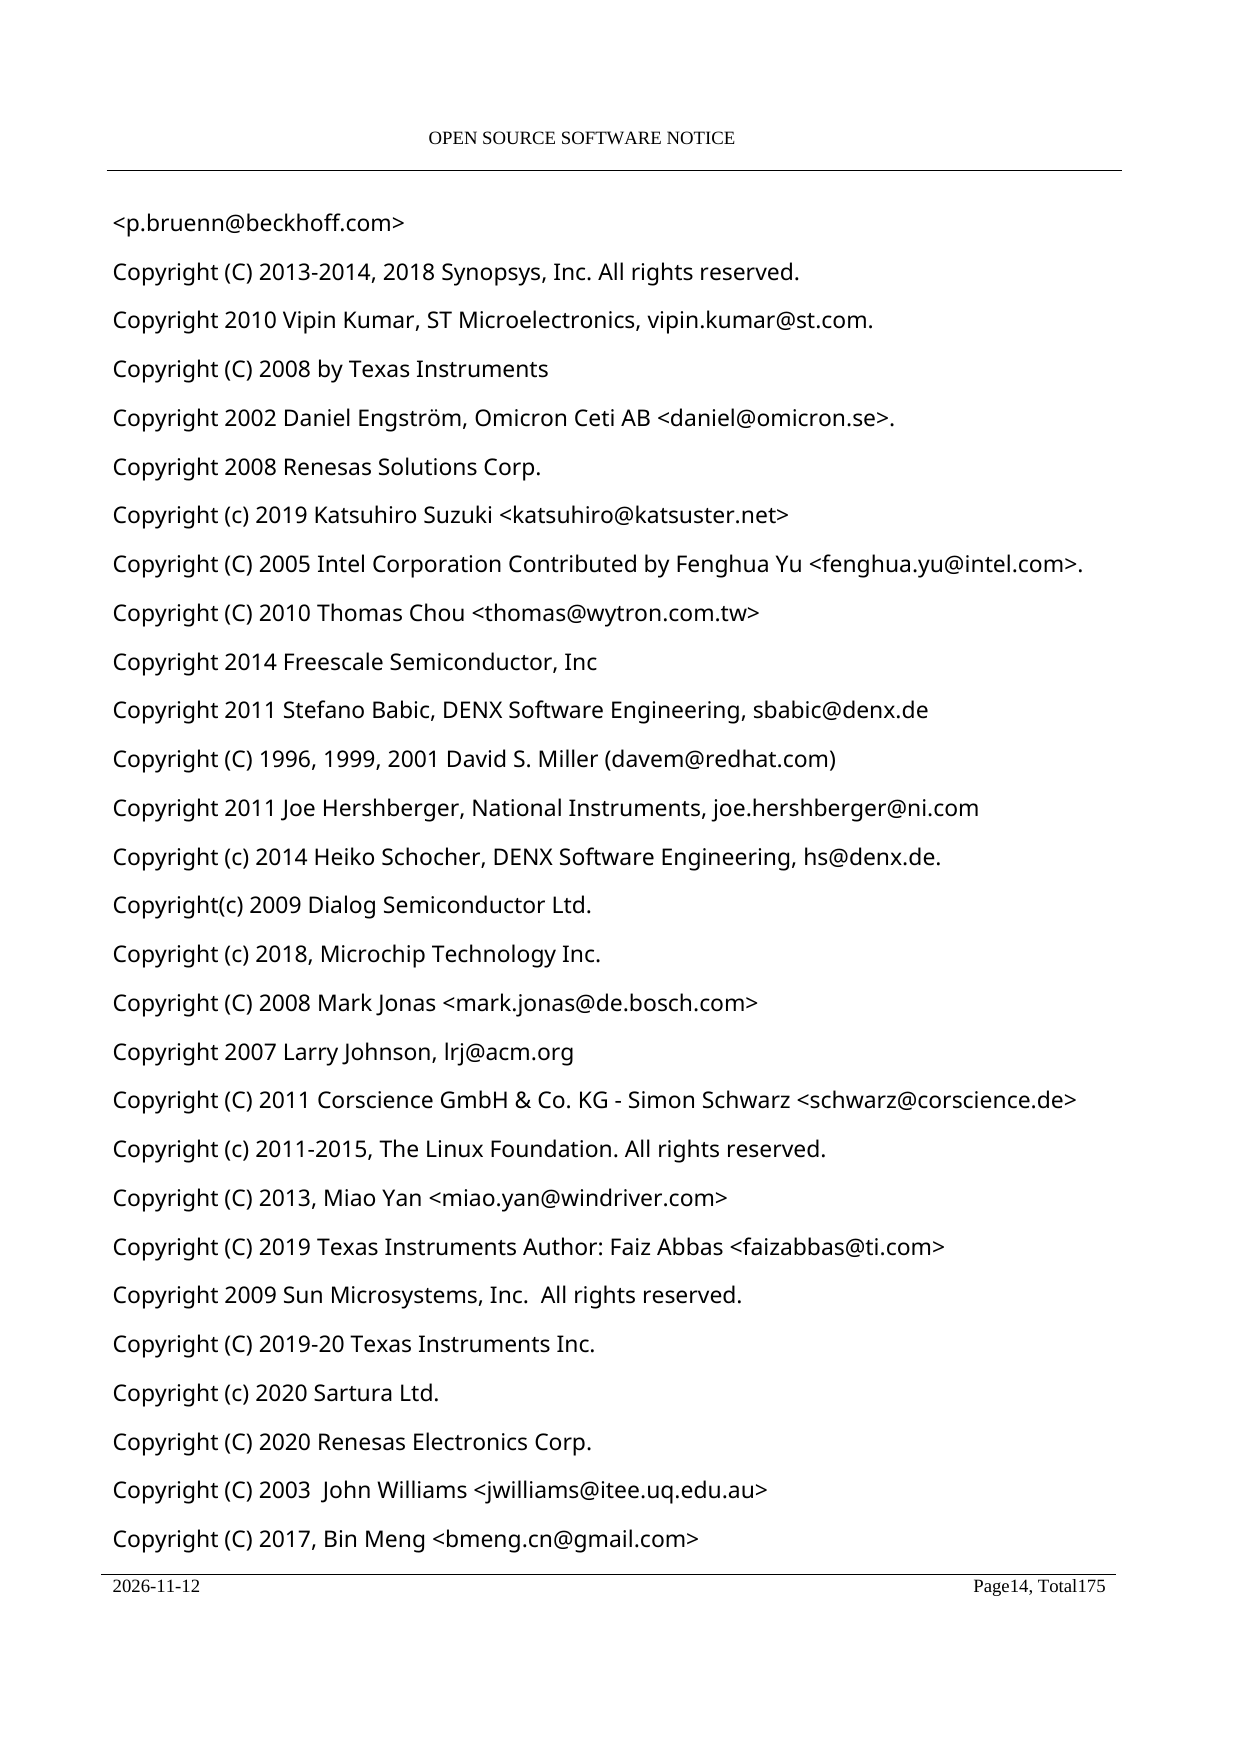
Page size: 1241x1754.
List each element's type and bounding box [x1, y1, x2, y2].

text [112, 206, 1128, 1555]
